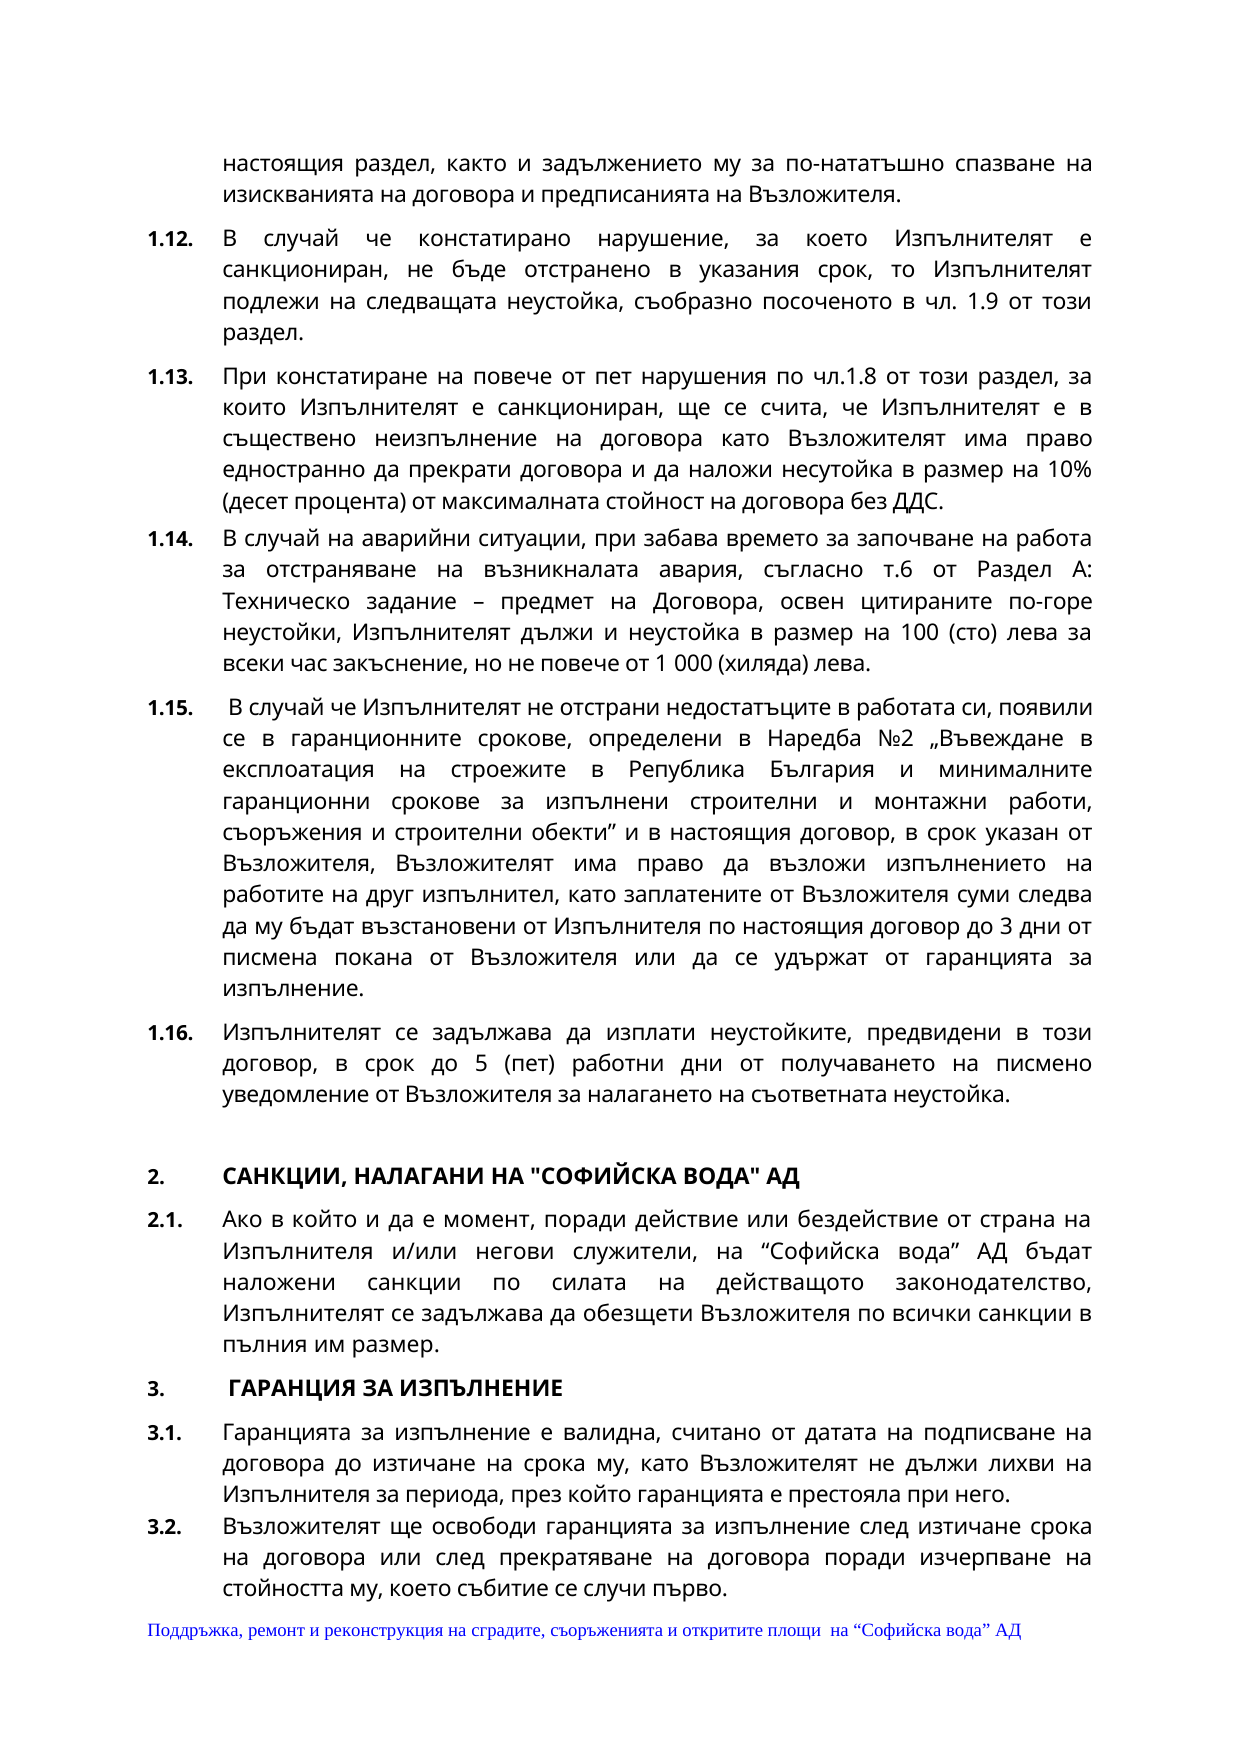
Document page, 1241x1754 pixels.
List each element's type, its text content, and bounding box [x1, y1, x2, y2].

list Изпълнителят се задължава да изплати неустойките, предвидени в този договор, в срок до 5 (пет) работни дни от получаването на писмено уведомление от Възложителя за налагането на съответната неустойка. [147, 1016, 1093, 1109]
list При констатиране на повече от пет нарушения по чл.1.8 от този раздел, за които Изпълнителят е санкциониран, ще се счита, че Изпълнителят е в съществено неизпълнение на договора като Възложителят има право едностранно да прекрати договора и да наложи несутойка в размер на 10% (десет процента) от максималната стойност на договора без ДДС. [147, 359, 1093, 516]
list В случай че Изпълнителят не отстрани недостатъците в работата си, появили се в гаранционните срокове, определени в Наредба №2 „Въвеждане в експлоатация на строежите в Република България и минималните гаранционни срокове за изпълнени строителни и монтажни работи, съоръжения и строителни обекти” и в настоящия договор, в срок указан от Възложителя, Възложителят има право да възложи изпълнението на работите на друг изпълнител, като заплатените от Възложителя суми следва да му бъдат възстановени от Изпълнителя по настоящия договор до 3 дни от писмена покана от Възложителя или да се удържат от гаранцията за изпълнение. [147, 691, 1093, 1003]
list Ако в който и да е момент, поради действие или бездействие от страна на Изпълнителя и/или негови служители, на “Софийска вода” АД бъдат наложени санкции по силата на действащото законодателство, Изпълнителят се задължава да обезщети Възложителя по всички санкции в пълния им размер. [147, 1203, 1093, 1359]
list ГАРАНЦИЯ ЗА ИЗПЪЛНЕНИЕ [147, 1372, 1093, 1403]
list В случай че констатирано нарушение, за което Изпълнителят е санкциониран, не бъде отстранено в указания срок, то Изпълнителят подлежи на следващата неустойка, съобразно посоченото в чл. 1.9 от този раздел. [147, 222, 1093, 347]
list В случай на аварийни ситуации, при забава времето за започване на работа за отстраняване на възникналата авария, съгласно т.6 от Раздел А: Техническо задание – предмет на Договора, освен цитираните по-горе неустойки, Изпълнителят дължи и неустойка в размер на 100 (сто) лева за всеки час закъснение, но не повече от 1 000 (хиляда) лева. [147, 522, 1093, 678]
list САНКЦИИ, НАЛАГАНИ НА "СОФИЙСКА ВОДА" АД [147, 1159, 1093, 1191]
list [147, 147, 1093, 209]
list Възложителят ще освободи гаранцията за изпълнение след изтичане срока на договора или след прекратяване на договора поради изчерпване на стойността му, което събитие се случи първо. [147, 1509, 1093, 1603]
list Гаранцията за изпълнение е валидна, считано от датата на подписване на договора до изтичане на срока му, като Възложителят не дължи лихви на Изпълнителя за периода, през който гаранцията е престояла при него. [147, 1416, 1093, 1509]
